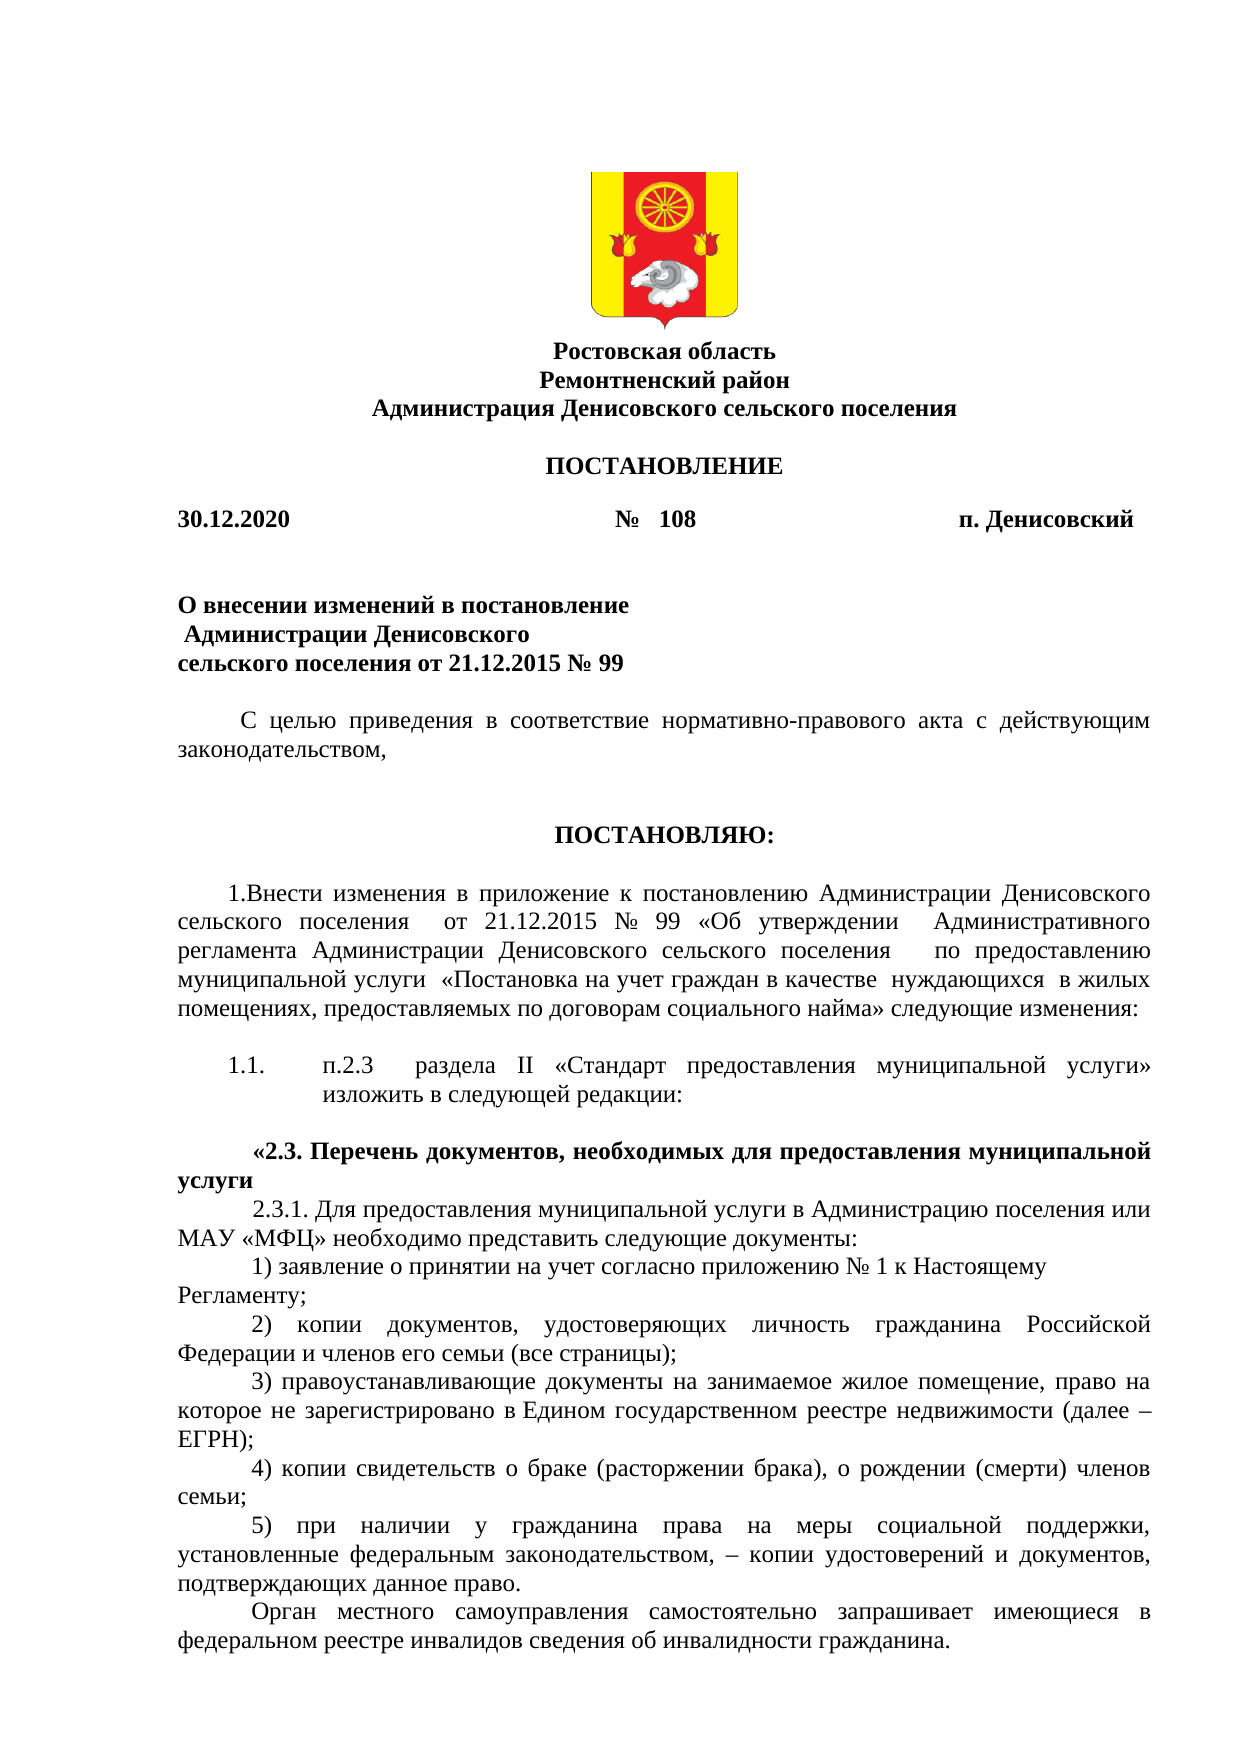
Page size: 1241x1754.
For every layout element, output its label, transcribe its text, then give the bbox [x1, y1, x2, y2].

text 2) копии документов, удостоверяющих личность гражданина Российской Федерации и членов его семьи (все страницы); [177, 1309, 1152, 1366]
text Ремонтненский район [177, 365, 1152, 393]
text О внесении изменений в постановление [177, 590, 1152, 619]
text Администрация Денисовского сельского поселения [177, 393, 1152, 422]
list 1) заявление о принятии на учет согласно приложению № 1 к Настоящему Регламенту; [177, 1251, 1152, 1309]
text 4) копии свидетельств о браке (расторжении брака), о рождении (смерти) членов семьи; [177, 1453, 1152, 1510]
text 3) правоустанавливающие документы на занимаемое жилое помещение, право на которое не зарегистрировано в Едином государственном реестре недвижимости (далее – ЕГРН); [177, 1366, 1152, 1453]
text Орган местного самоуправления самостоятельно запрашивает имеющиеся в федеральном реестре инвалидов сведения об инвалидности гражданина. [177, 1596, 1152, 1654]
text 30.12.2020 № 108 п. Денисовский [177, 504, 1152, 533]
text 5) при наличии у гражданина права на меры социальной поддержки, установленные федеральным законодательством, – копии удостоверений и документов, подтверждающих данное право. [177, 1510, 1152, 1596]
text С целью приведения в соответствие нормативно-правового акта с действующим законодательством, [177, 705, 1152, 763]
text сельского поселения от 21.12.2015 № 99 [177, 648, 1152, 676]
text 2.3.1. Для предоставления муниципальной услуги в Администрацию поселения или МАУ «МФЦ» необходимо представить следующие документы: [177, 1194, 1152, 1251]
text «2.3. Перечень документов, необходимых для предоставления муниципальной услуги [177, 1136, 1152, 1194]
text ПОСТАНОВЛЕНИЕ [177, 451, 1152, 480]
text Администрации Денисовского [177, 619, 1152, 648]
text ПОСТАНОВЛЯЮ: [177, 820, 1152, 849]
text Ростовская область [177, 336, 1152, 365]
list п.2.3 раздела II «Стандарт предоставления муниципальной услуги» изложить в следующей редакции: [227, 1050, 1152, 1108]
text 1.Внести изменения в приложение к постановлению Администрации Денисовского сельского поселения от 21.12.2015 № 99 «Об утверждении Административного регламента Администрации Денисовского сельского поселения по предоставлению муниципальной услуги «Постановка на учет граждан в качестве нуждающихся в жилых помещениях, предоставляемых по договорам социального найма» следующие изменения: [177, 878, 1152, 1021]
picture [591, 172, 738, 330]
